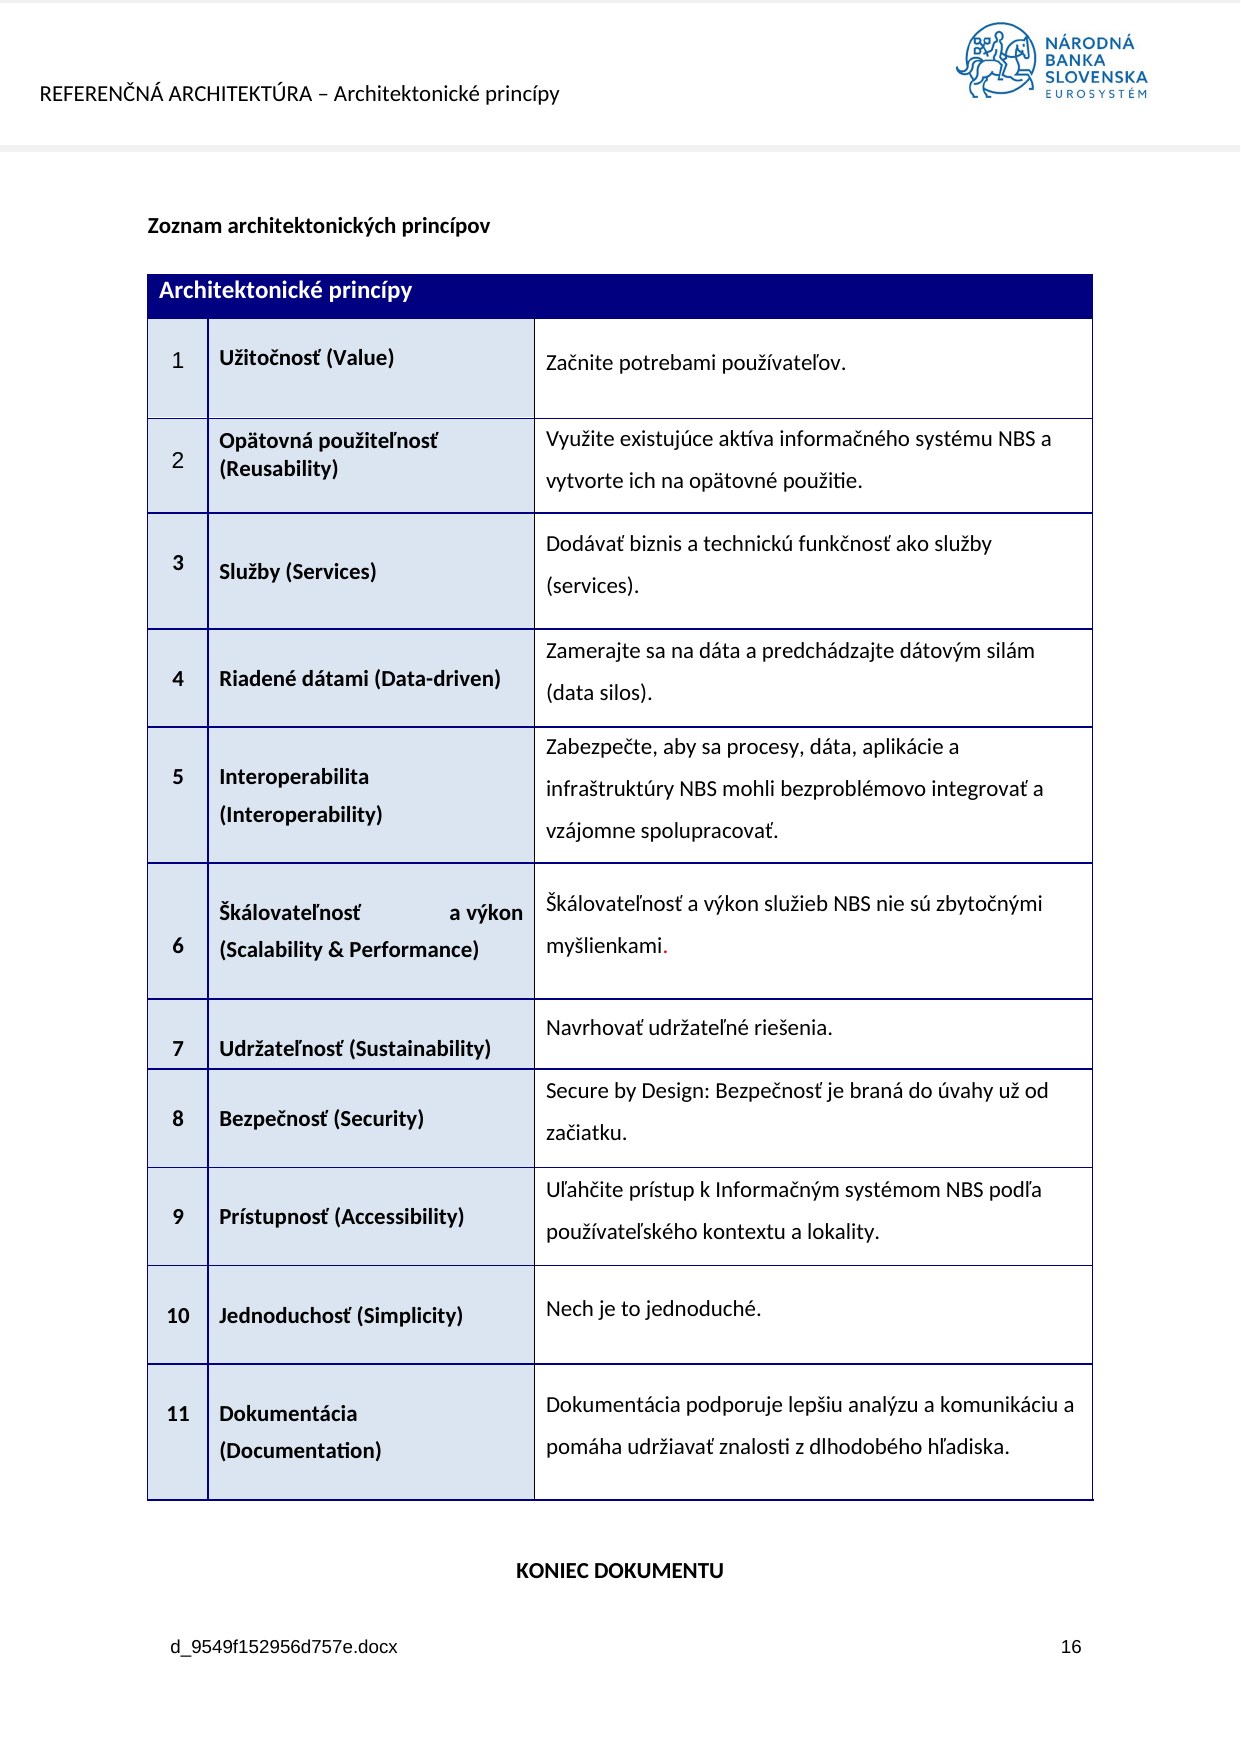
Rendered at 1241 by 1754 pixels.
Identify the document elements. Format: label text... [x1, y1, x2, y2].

table_cell Zabezpečte, aby sa procesy, dáta, aplikácie a infraštruktúry NBS mohli bezproblémovo integrovať a vzájomne spolupracovať. [535, 728, 1092, 862]
table_cell Navrhovať udržateľné riešenia. [535, 1000, 1092, 1068]
text KONIEC DOKUMENTU [148, 1557, 1093, 1584]
table_cell Nech je to jednoduché. [535, 1266, 1092, 1363]
table_cell 7 [148, 1000, 207, 1068]
table_cell Dokumentácia (Documentation) [209, 1365, 534, 1499]
subtitle Zoznam architektonických princípov [148, 202, 1093, 240]
table_cell Využite existujúce aktíva informačného systému NBS a vytvorte ich na opätovné použitie. [535, 419, 1092, 512]
table_cell Začnite potrebami používateľov. [535, 319, 1092, 417]
table_cell Škálovateľnosť a výkon služieb NBS nie sú zbytočnými myšlienkami. [535, 864, 1092, 998]
picture [955, 19, 1150, 102]
table_cell Služby (Services) [209, 514, 534, 628]
table_cell 4 [148, 630, 207, 726]
table_cell Zamerajte sa na dáta a predchádzajte dátovým silám (data silos). [535, 630, 1092, 726]
table_cell Dokumentácia podporuje lepšiu analýzu a komunikáciu a pomáha udržiavať znalosti z dlhodobého hľadiska. [535, 1365, 1092, 1499]
table_cell 10 [148, 1266, 207, 1363]
table_cell 3 [148, 514, 207, 628]
table_cell Interoperabilita (Interoperability) [209, 728, 534, 862]
table_cell 5 [148, 728, 207, 862]
table_cell Riadené dátami (Data-driven) [209, 630, 534, 726]
table_cell Udržateľnosť (Sustainability) [209, 1000, 534, 1068]
table_cell 8 [148, 1070, 207, 1166]
table_cell 6 [148, 864, 207, 998]
table_cell Škálovateľnosť a výkon (Scalability & Performance) [209, 864, 534, 998]
table_cell Jednoduchosť (Simplicity) [209, 1266, 534, 1363]
table_cell 9 [148, 1168, 207, 1265]
table_cell Dodávať biznis a technickú funkčnosť ako služby (services). [535, 514, 1092, 628]
table_cell Bezpečnosť (Security) [209, 1070, 534, 1166]
table_cell Prístupnosť (Accessibility) [209, 1168, 534, 1265]
table_cell Opätovná použiteľnosť (Reusability) [209, 419, 534, 512]
table_cell 2 [148, 419, 207, 512]
table_cell 1 [148, 319, 207, 417]
table_cell Secure by Design: Bezpečnosť je braná do úvahy už od začiatku. [535, 1070, 1092, 1166]
table_cell Uľahčite prístup k Informačným systémom NBS podľa používateľského kontextu a lokality. [535, 1168, 1092, 1265]
table_cell 11 [148, 1365, 207, 1499]
table_cell Užitočnosť (Value) [209, 319, 534, 417]
table_header Architektonické princípy [148, 274, 1092, 318]
